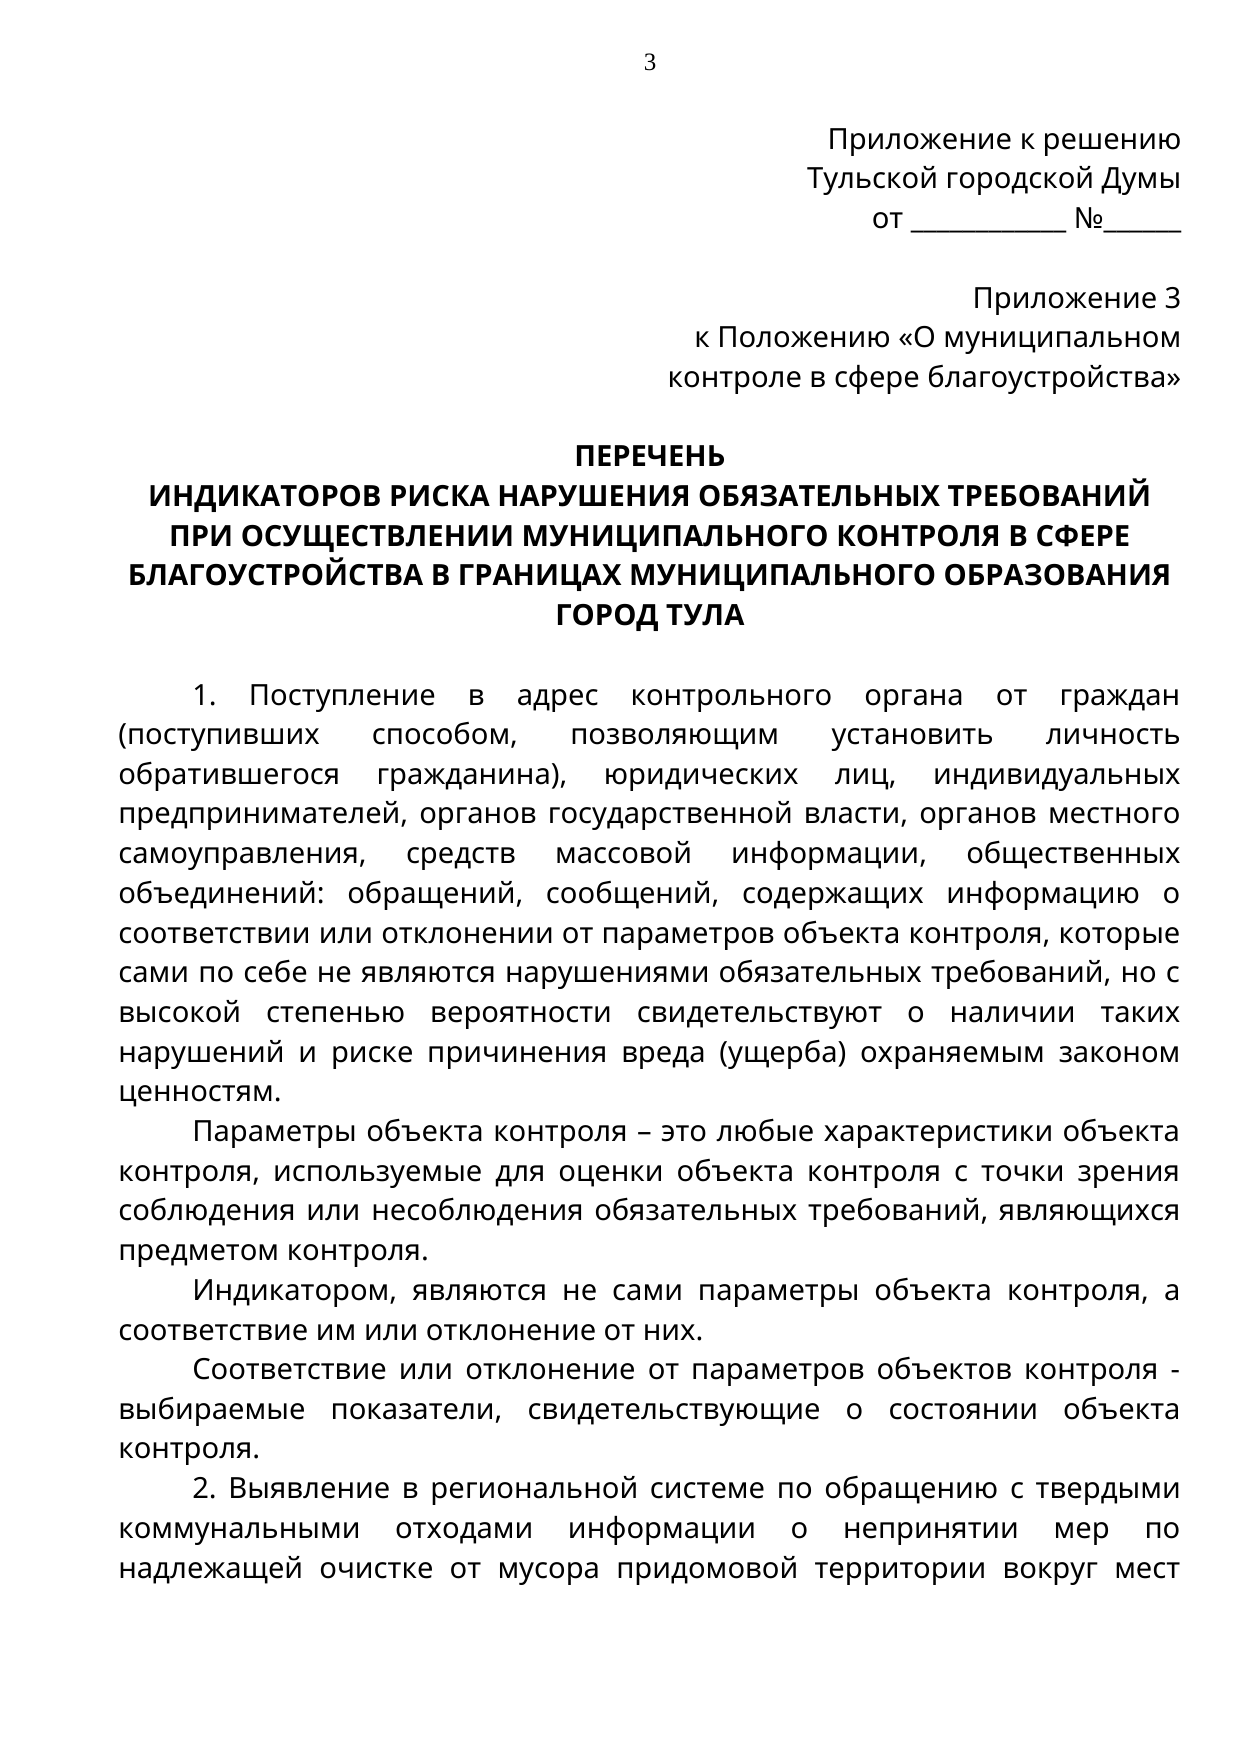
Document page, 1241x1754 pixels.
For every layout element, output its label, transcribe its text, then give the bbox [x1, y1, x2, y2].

text БЛАГОУСТРОЙСТВА В ГРАНИЦАХ МУНИЦИПАЛЬНОГО ОБРАЗОВАНИЯ [118, 555, 1181, 594]
list Соответствие или отклонение от параметров объектов контроля - выбираемые показатели, свидетельствующие о состоянии объекта контроля. [118, 1348, 1181, 1467]
text контроле в сфере благоустройства» [118, 356, 1181, 396]
text ГОРОД ТУЛА [118, 594, 1181, 634]
text ПЕРЕЧЕНЬ [118, 436, 1181, 475]
list Параметры объекта контроля – это любые характеристики объекта контроля, используемые для оценки объекта контроля с точки зрения соблюдения или несоблюдения обязательных требований, являющихся предметом контроля. [118, 1110, 1181, 1269]
text ПРИ ОСУЩЕСТВЛЕНИИ МУНИЦИПАЛЬНОГО КОНТРОЛЯ В СФЕРЕ [118, 515, 1181, 555]
text от ____________ №______ [118, 197, 1181, 237]
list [118, 1467, 1181, 1587]
list Индикатором, являются не сами параметры объекта контроля, а соответствие им или отклонение от них. [118, 1269, 1181, 1348]
text Приложение к решению [118, 118, 1181, 158]
list 1. Поступление в адрес контрольного органа от граждан (поступивших способом, позволяющим установить личность обратившегося гражданина), юридических лиц, индивидуальных предпринимателей, органов государственной власти, органов местного самоуправления, средств массовой информации, общественных объединений: обращений, сообщений, содержащих информацию о соответствии или отклонении от параметров объекта контроля, которые сами по себе не являются нарушениями обязательных требований, но с высокой степенью вероятности свидетельствуют о наличии таких нарушений и риске причинения вреда (ущерба) охраняемым законом ценностям. [118, 674, 1181, 1110]
text Приложение 3 [118, 277, 1181, 317]
text к Положению «О муниципальном [118, 317, 1181, 356]
text ИНДИКАТОРОВ РИСКА НАРУШЕНИЯ ОБЯЗАТЕЛЬНЫХ ТРЕБОВАНИЙ [118, 475, 1181, 515]
text Тульской городской Думы [118, 158, 1181, 197]
